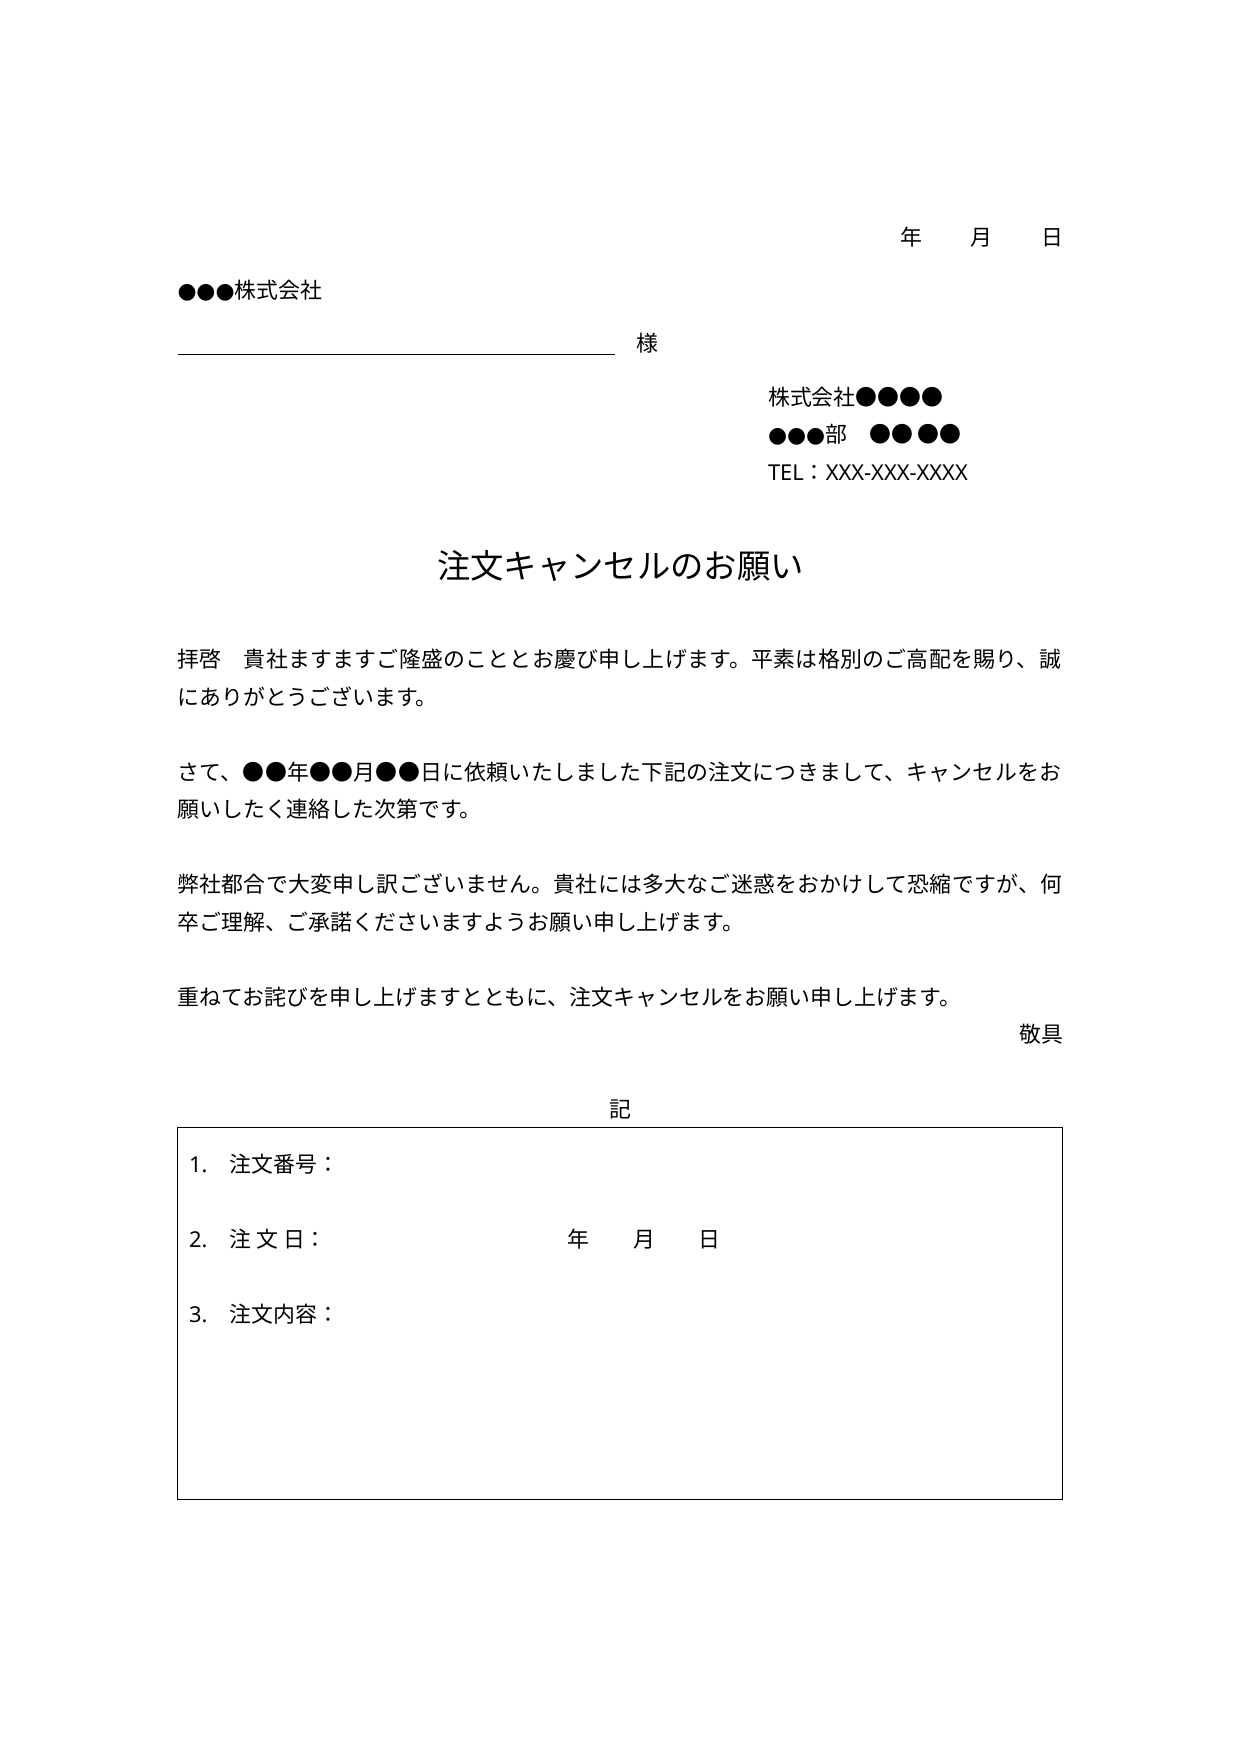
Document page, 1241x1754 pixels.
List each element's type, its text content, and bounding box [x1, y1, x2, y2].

text 敬具 [177, 1014, 1063, 1052]
text 様 [177, 323, 1063, 361]
table_header 1. 注文番号： 2. 注 文 日： 年 月 日 3. 注文内容： [178, 1128, 1062, 1499]
text TEL：XXX-XXX-XXXX [177, 452, 1063, 489]
text 重ねてお詫びを申し上げますとともに、注文キャンセルをお願い申し上げます。 [177, 977, 1063, 1014]
text 年 月 日 [177, 217, 1063, 254]
text さて、●●年●●月●●日に依頼いたしました下記の注文につきまして、キャンセルをお願いしたく連絡した次第です。 [177, 752, 1063, 827]
text ●●●株式会社 [177, 270, 1063, 308]
text ●●●部 ●● ●● [177, 414, 1063, 452]
text 注文キャンセルのお願い [177, 527, 1063, 602]
text 株式会社●●●● [177, 377, 1063, 414]
subtitle 記 [177, 1089, 1063, 1127]
text 弊社都合で大変申し訳ございません。貴社には多大なご迷惑をおかけして恐縮ですが、何卒ご理解、ご承諾くださいますようお願い申し上げます。 [177, 864, 1063, 939]
text 拝啓 貴社ますますご隆盛のこととお慶び申し上げます。平素は格別のご高配を賜り、誠にありがとうございます。 [177, 639, 1063, 714]
